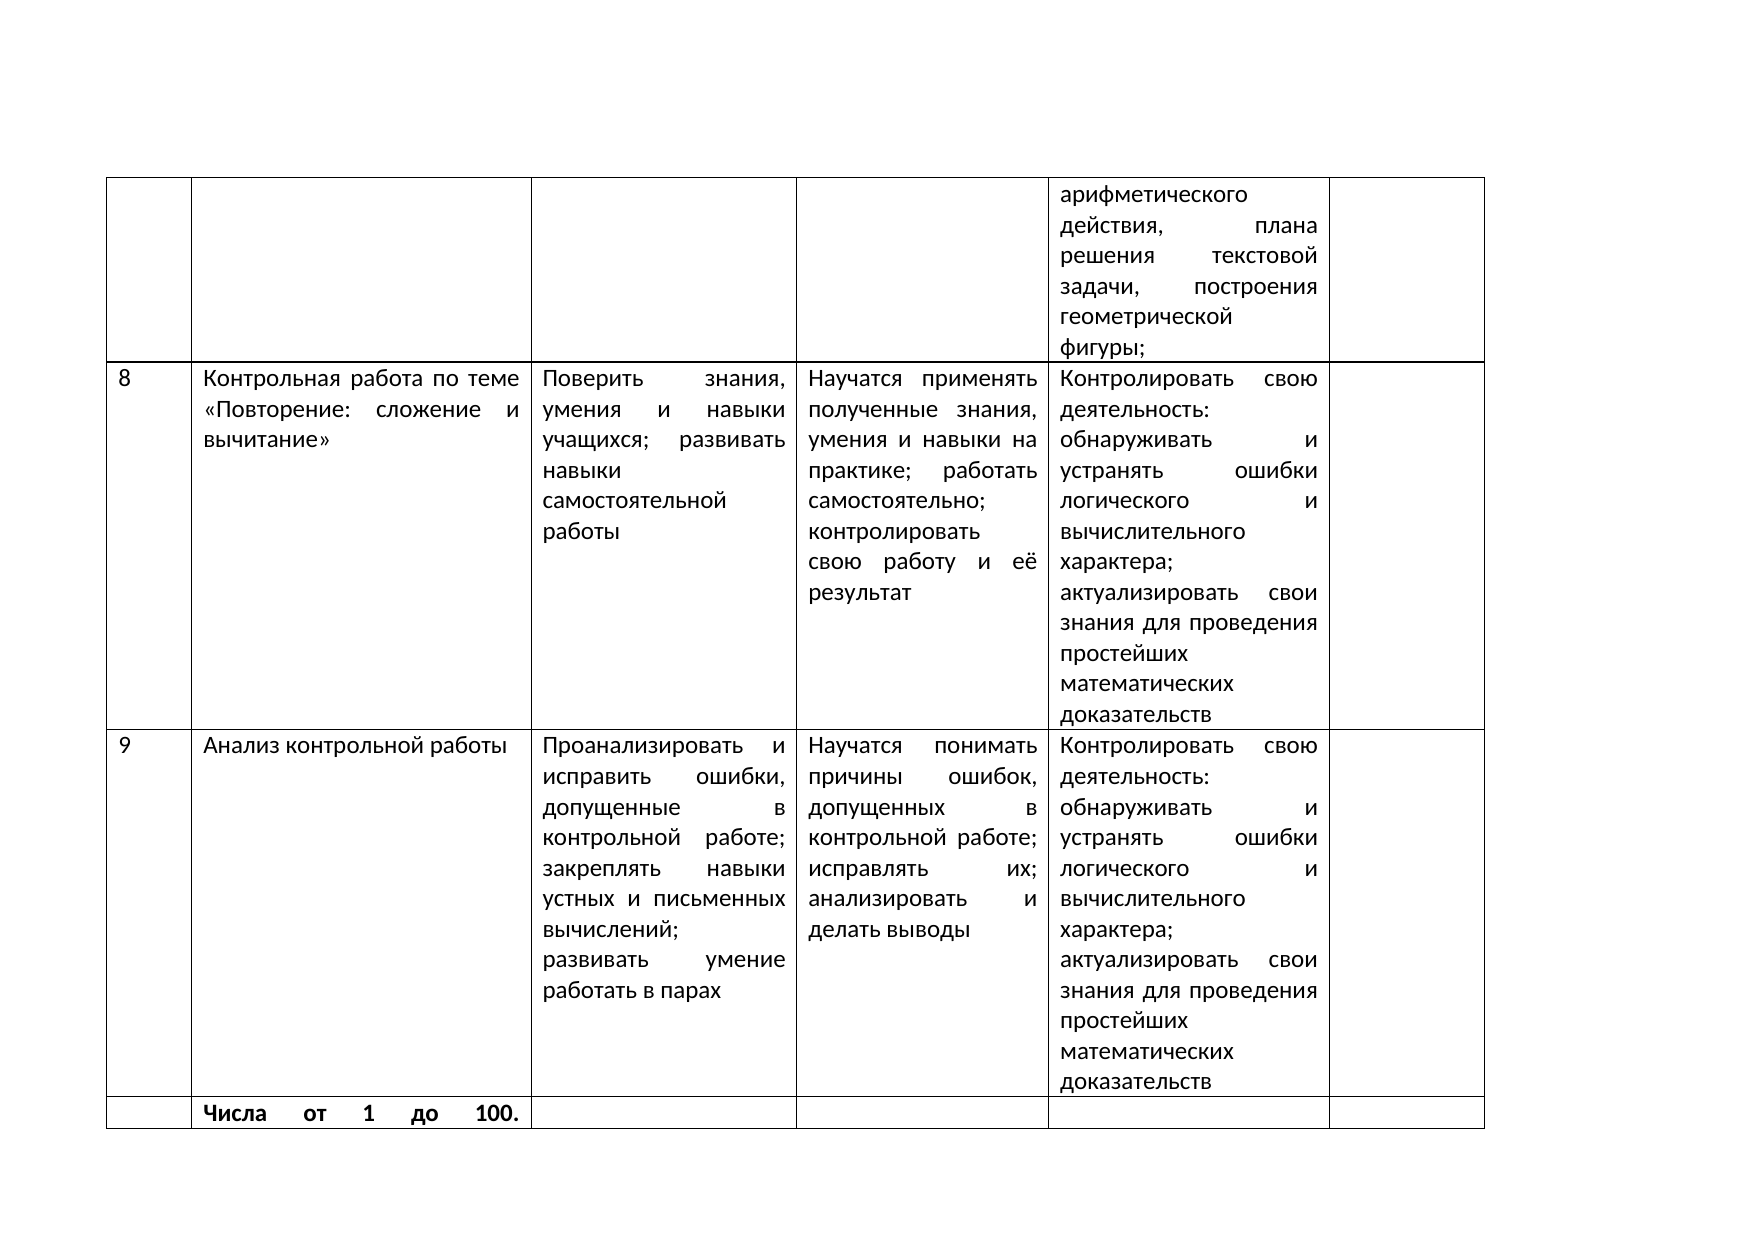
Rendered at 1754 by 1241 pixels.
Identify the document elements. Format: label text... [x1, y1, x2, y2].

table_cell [797, 178, 1048, 361]
table_cell Контролировать свою деятельность: обнаруживать и устранять ошибки логического и вычислительного характера; актуализировать свои знания для проведения простейших математических доказательств [1049, 730, 1329, 1096]
table_cell [1330, 730, 1484, 1096]
table_cell Научатся применять полученные знания, умения и навыки на практике; работать самостоятельно; контролировать свою работу и её результат [797, 363, 1048, 729]
table_cell Проанализировать и исправить ошибки, допущенные в контрольной работе; закреплять навыки устных и письменных вычислений; развивать умение работать в парах [532, 730, 796, 1096]
table_cell [532, 1097, 796, 1127]
table_cell Научатся понимать причины ошибок, допущенных в контрольной работе; исправлять их; анализировать и делать выводы [797, 730, 1048, 1096]
table_cell 7 [107, 178, 191, 361]
table_cell 9 [107, 730, 191, 1096]
table_cell [1330, 1097, 1484, 1127]
table_cell Анализ контрольной работы [192, 730, 531, 1096]
table_cell Контрольная работа по теме «Повторение: сложение и вычитание» [192, 363, 531, 729]
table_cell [1049, 178, 1329, 361]
table_cell Поверить знания, умения и навыки учащихся; развивать навыки самостоятельной работы [532, 363, 796, 729]
table_cell [1330, 363, 1484, 729]
table_cell [797, 1097, 1048, 1127]
table_cell [1049, 1097, 1329, 1127]
table_cell [107, 1097, 191, 1127]
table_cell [192, 1097, 531, 1127]
table_cell Контролировать свою деятельность: обнаруживать и устранять ошибки логического и вычислительного характера; актуализировать свои знания для проведения простейших математических доказательств [1049, 363, 1329, 729]
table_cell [192, 178, 531, 361]
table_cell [532, 178, 796, 361]
table_cell 8 [107, 363, 191, 729]
table_cell [1330, 178, 1484, 361]
